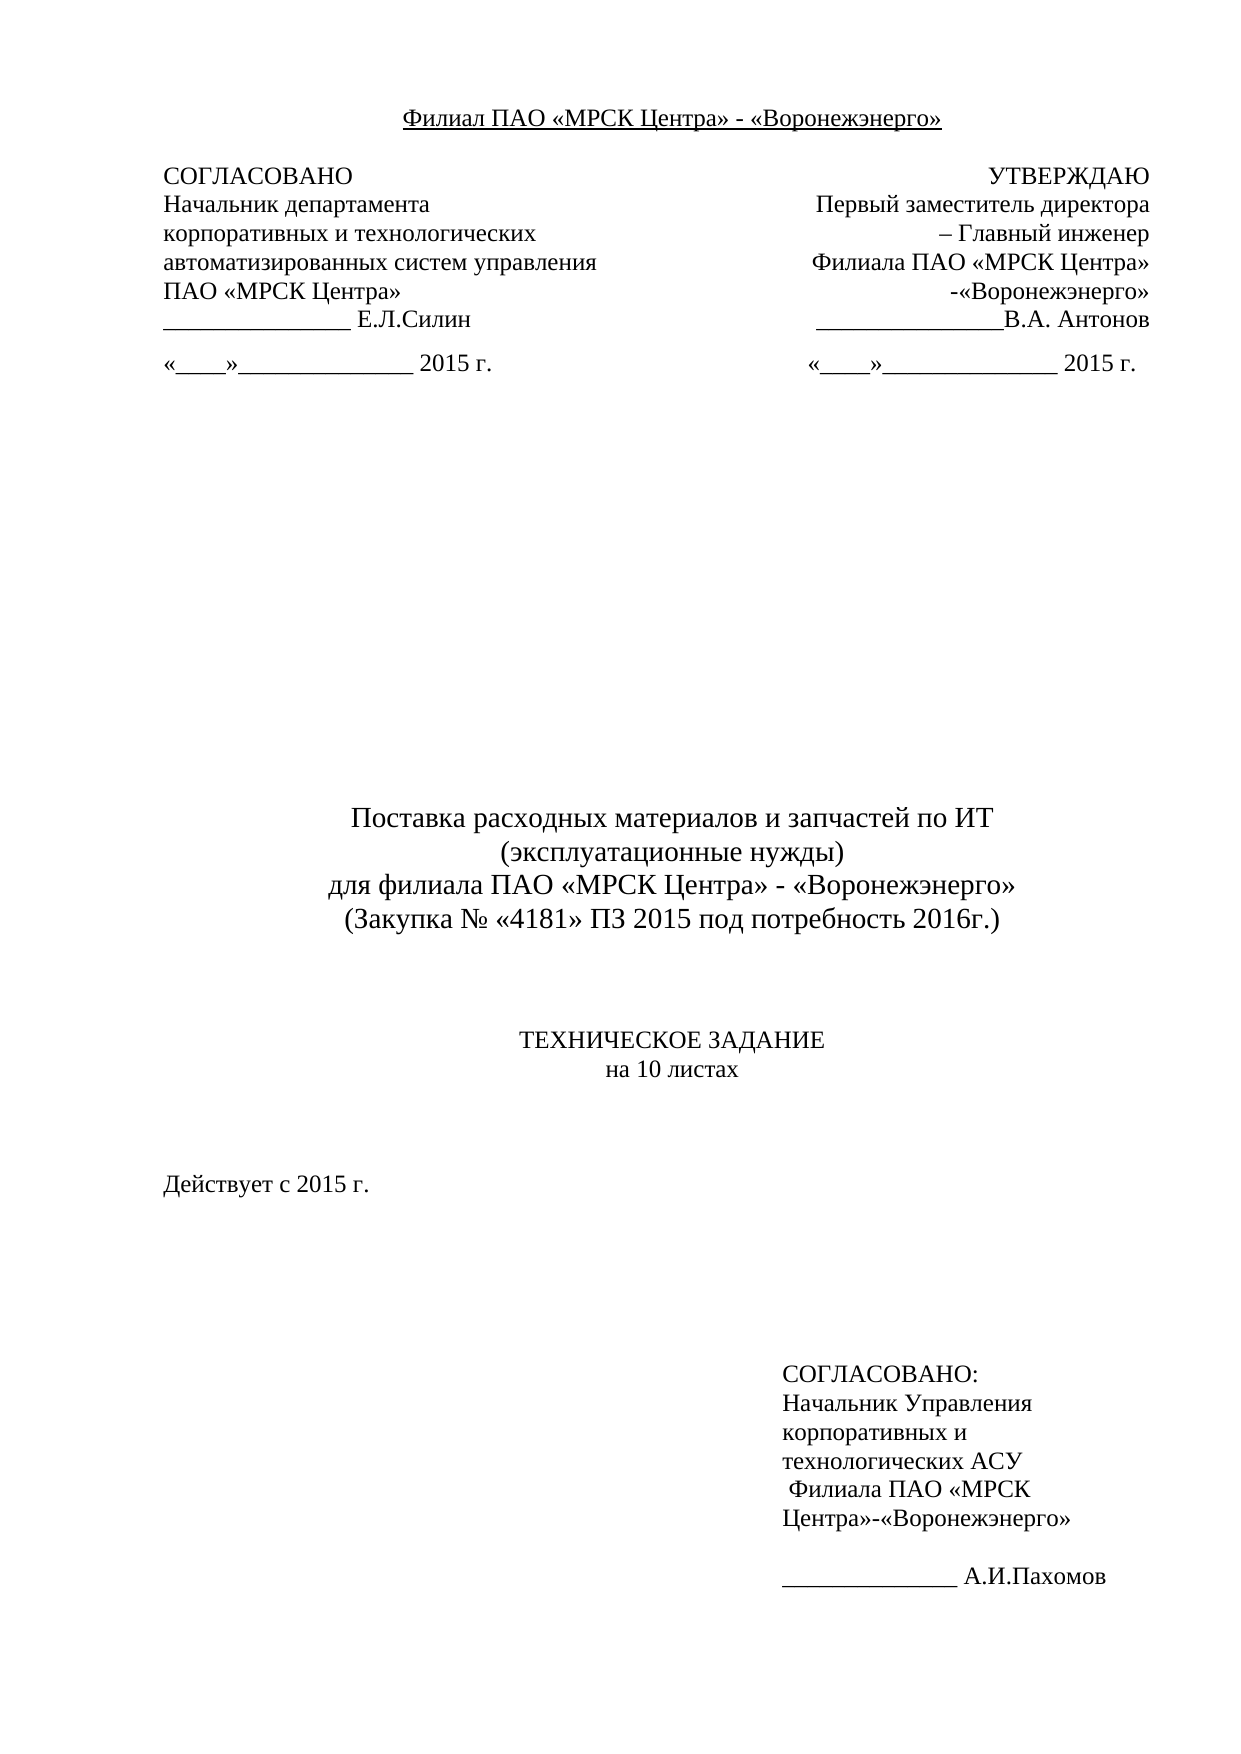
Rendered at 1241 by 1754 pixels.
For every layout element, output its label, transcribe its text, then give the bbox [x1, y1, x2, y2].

table_header СОГЛАСОВАНО: Начальник Управления корпоративных и технологических АСУ Филиала ПАО «МРСК Центра»-«Воронежэнерго» ______________ А.И.Пахомов [767, 1360, 1162, 1589]
text на 10 листах [163, 1054, 1181, 1083]
text ТЕХНИЧЕСКОЕ ЗАДАНИЕ [163, 1026, 1181, 1054]
text для филиала ПАО «МРСК Центра» - «Воронежэнерго» [163, 867, 1181, 901]
text Поставка расходных материалов и запчастей по ИТ [163, 800, 1181, 834]
text Филиал ПАО «МРСК Центра» - «Воронежэнерго» [163, 103, 1181, 132]
text (эксплуатационные нужды) [163, 834, 1181, 867]
table_header УТВЕРЖДАЮ Первый заместитель директора – Главный инженер Филиала ПАО «МРСК Центра» -«Воронежэнерго» _______________В.А. Антонов «____»______________ 2015 г. [676, 161, 1161, 393]
table_header СОГЛАСОВАНО Начальник департамента корпоративных и технологических автоматизированных систем управления ПАО «МРСК Центра» _______________ Е.Л.Силин «____»______________ 2015 г. [152, 161, 676, 393]
text Действует с 2015 г. [163, 1169, 1181, 1198]
text (Закупка № «4181» ПЗ 2015 под потребность 2016г.) [163, 901, 1181, 934]
